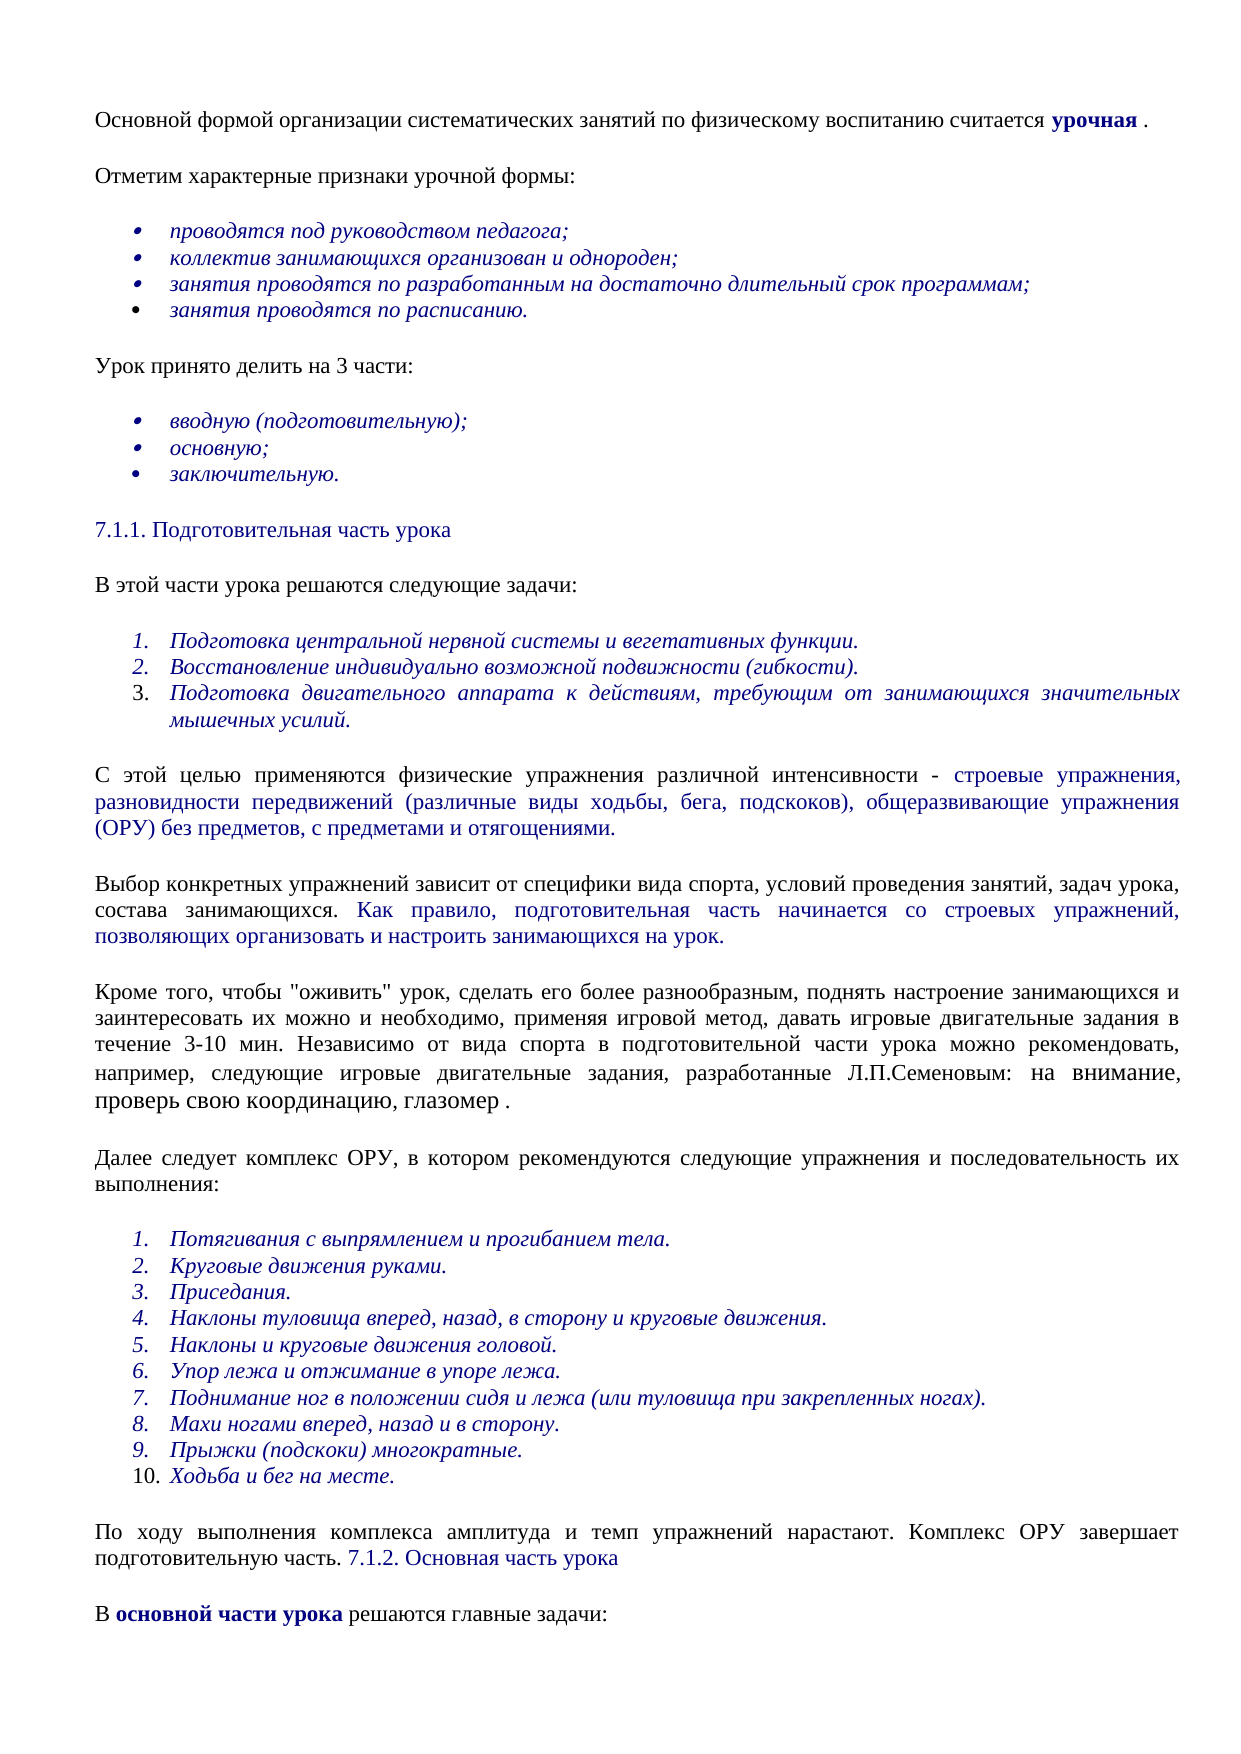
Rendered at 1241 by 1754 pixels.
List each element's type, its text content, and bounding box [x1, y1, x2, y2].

list заключительную. [132, 460, 1181, 487]
text В этой части урока решаются следующие задачи: [94, 571, 1181, 598]
text Урок принято делить на 3 части: [94, 352, 1181, 378]
list Приседания. [132, 1278, 1181, 1304]
text С этой целью применяются физические упражнения различной интенсивности - строевые упражнения, разновидности передвижений (различные виды ходьбы, бега, подскоков), общеразвивающие упражнения (ОРУ) без предметов, с предметами и отягощениями. [94, 761, 1181, 840]
text Кроме того, чтобы "оживить" урок, сделать его более разнообразным, поднять настроение занимающихся и заинтересовать их можно и необходимо, применяя игровой метод, давать игровые двигательные задания в течение 3-10 мин. Независимо от вида спорта в подготовительной части урока можно рекомендовать, например, следующие игровые двигательные задания, разработанные Л.П.Семеновым: на внимание, проверь свою координацию, глазомер . [94, 978, 1181, 1114]
text Отметим характерные признаки урочной формы: [94, 162, 1181, 188]
list Поднимание ног в положении сидя и лежа (или туловища при закрепленных ногах). [132, 1383, 1181, 1410]
list Восстановление индивидуально возможной подвижности (гибкости). [132, 653, 1181, 679]
list Махи ногами вперед, назад и в сторону. [132, 1410, 1181, 1436]
list коллектив занимающихся организован и однороден; [132, 244, 1181, 270]
text Основной формой организации систематических занятий по физическому воспитанию считается урочная . [94, 106, 1181, 133]
list занятия проводятся по расписанию. [132, 296, 1181, 323]
list проводятся под руководством педагога; [132, 217, 1181, 244]
list основную; [132, 434, 1181, 460]
text 7.1.1. Подготовительная часть урока [94, 516, 1181, 542]
list Потягивания с выпрямлением и прогибанием тела. [132, 1225, 1181, 1252]
list Упор лежа и отжимание в упоре лежа. [132, 1357, 1181, 1383]
list Подготовка двигательного аппарата к действиям, требующим от занимающихся значительных мышечных усилий. [132, 679, 1181, 732]
list Подготовка центральной нервной системы и вегетативных функции. [132, 627, 1181, 653]
list занятия проводятся по разработанным на достаточно длительный срок программам; [132, 270, 1181, 296]
list Прыжки (подскоки) многократные. [132, 1436, 1181, 1463]
list Наклоны туловища вперед, назад, в сторону и круговые движения. [132, 1304, 1181, 1331]
text Далее следует комплекс ОРУ, в котором рекомендуются следующие упражнения и последовательность их выполнения: [94, 1143, 1181, 1196]
text Выбор конкретных упражнений зависит от специфики вида спорта, условий проведения занятий, задач урока, состава занимающихся. Как правило, подготовительная часть начинается со строевых упражнений, позволяющих организовать и настроить занимающихся на урок. [94, 869, 1181, 949]
list Ходьба и бег на месте. [132, 1463, 1181, 1489]
list вводную (подготовительную); [132, 407, 1181, 434]
list Круговые движения руками. [132, 1252, 1181, 1278]
list Наклоны и круговые движения головой. [132, 1331, 1181, 1357]
text В основной части урока решаются главные задачи: [94, 1600, 1181, 1626]
text По ходу выполнения комплекса амплитуда и темп упражнений нарастают. Комплекс ОРУ завершает подготовительную часть. 7.1.2. Основная часть урока [94, 1518, 1181, 1571]
